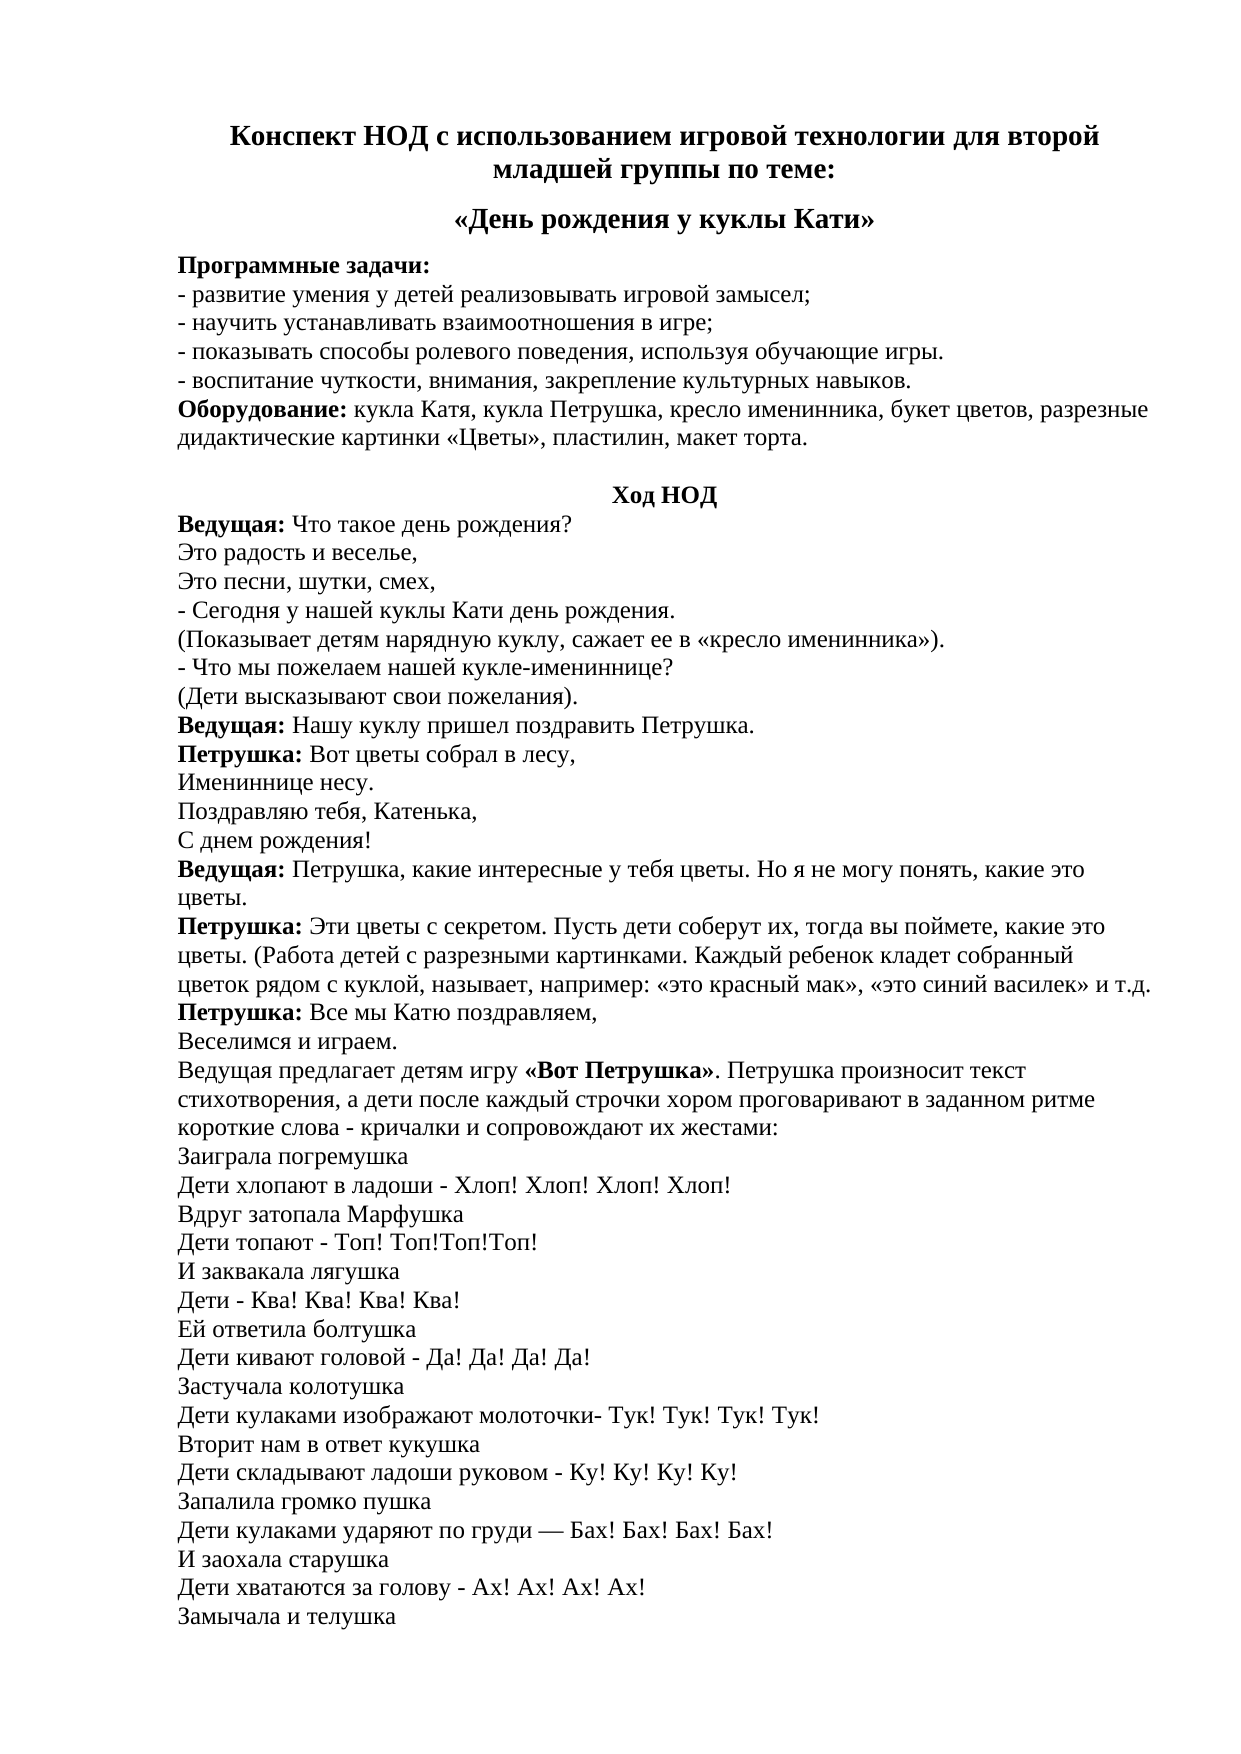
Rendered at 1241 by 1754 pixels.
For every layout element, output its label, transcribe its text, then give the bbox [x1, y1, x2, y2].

text Программные задачи: - развитие умения у детей реализовывать игровой замысел; - научить устанавливать взаимоотношения в игре; - показывать способы ролевого поведения, используя обучающие игры. - воспитание чуткости, внимания, закрепление культурных навыков. Оборудование: кукла Катя, кукла Петрушка, кресло именинника, букет цветов, разрезные дидактические картинки «Цветы», пластилин, макет торта. [177, 250, 1152, 451]
text Ход НОД [177, 480, 1152, 509]
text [177, 710, 1152, 1630]
text Ведущая: Что такое день рождения? Это радость и веселье, Это песни, шутки, смех, - Сегодня у нашей куклы Кати день рождения. (Показывает детям нарядную куклу, сажает ее в «кресло именинника»). - Что мы пожелаем нашей кукле-имениннице? (Дети высказывают свои пожелания). [177, 509, 1152, 710]
text Конспект НОД с использованием игровой технологии для второй младшей группы по теме: [177, 118, 1152, 185]
text «День рождения у куклы Кати» [177, 201, 1152, 234]
